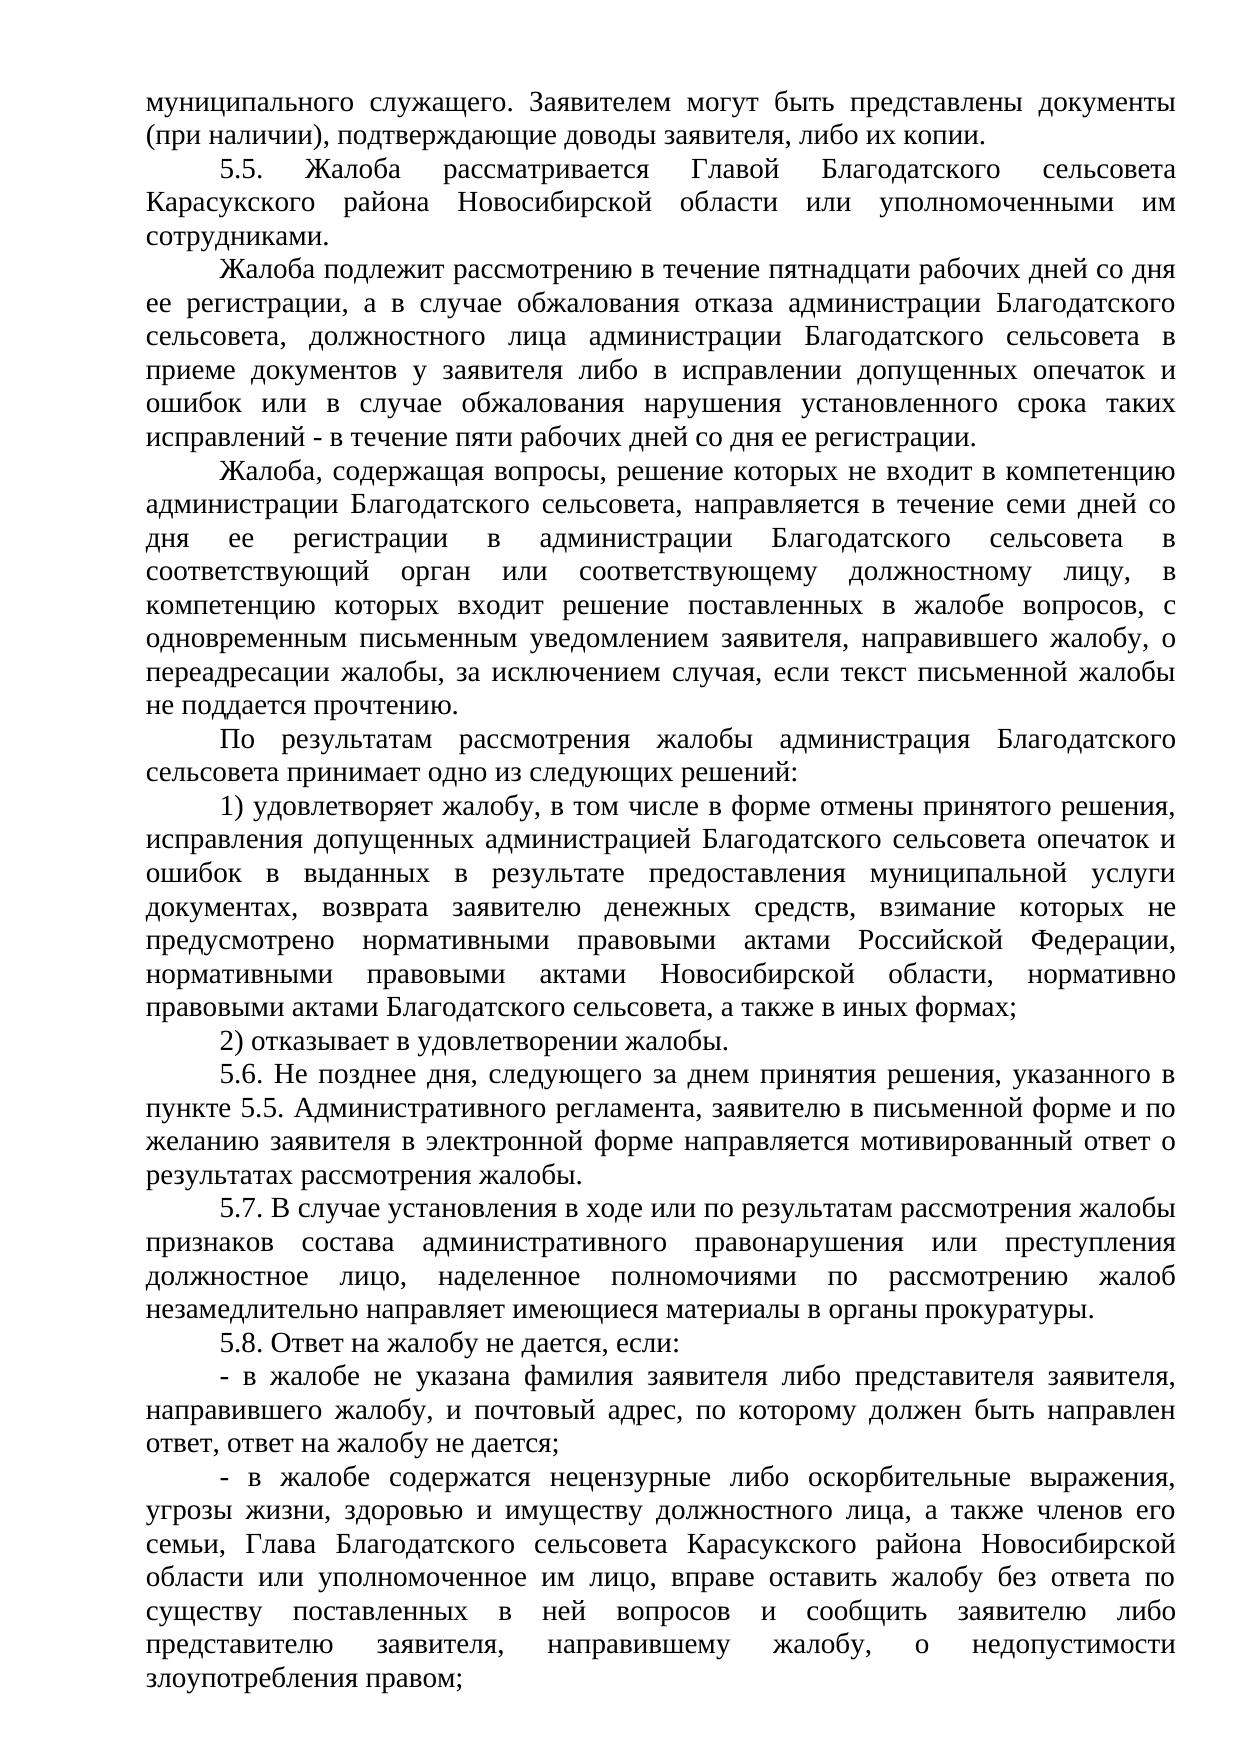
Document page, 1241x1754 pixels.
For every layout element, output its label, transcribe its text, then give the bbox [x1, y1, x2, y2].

text 5.7. В случае установления в ходе или по результатам рассмотрения жалобы признаков состава административного правонарушения или преступления должностное лицо, наделенное полномочиями по рассмотрению жалоб незамедлительно направляет имеющиеся материалы в органы прокуратуры. [146, 1191, 1177, 1325]
text По результатам рассмотрения жалобы администрация Благодатского сельсовета принимает одно из следующих решений: [146, 721, 1177, 788]
text 5.6. Не позднее дня, следующего за днем принятия решения, указанного в пункте 5.5. Административного регламента, заявителю в письменной форме и по желанию заявителя в электронной форме направляется мотивированный ответ о результатах рассмотрения жалобы. [146, 1056, 1177, 1191]
text - в жалобе содержатся нецензурные либо оскорбительные выражения, угрозы жизни, здоровью и имуществу должностного лица, а также членов его семьи, Глава Благодатского сельсовета Карасукского района Новосибирской области или уполномоченное им лицо, вправе оставить жалобу без ответа по существу поставленных в ней вопросов и сообщить заявителю либо представителю заявителя, направившему жалобу, о недопустимости злоупотребления правом; [146, 1459, 1177, 1694]
text - в жалобе не указана фамилия заявителя либо представителя заявителя, направившего жалобу, и почтовый адрес, по которому должен быть направлен ответ, ответ на жалобу не дается; [146, 1358, 1177, 1459]
text Жалоба подлежит рассмотрению в течение пятнадцати рабочих дней со дня ее регистрации, а в случае обжалования отказа администрации Благодатского сельсовета, должностного лица администрации Благодатского сельсовета в приеме документов у заявителя либо в исправлении допущенных опечаток и ошибок или в случае обжалования нарушения установленного срока таких исправлений - в течение пяти рабочих дней со дня ее регистрации. [146, 251, 1177, 453]
text 5.8. Ответ на жалобу не дается, если: [146, 1325, 1177, 1358]
text Жалоба, содержащая вопросы, решение которых не входит в компетенцию администрации Благодатского сельсовета, направляется в течение семи дней со дня ее регистрации в администрации Благодатского сельсовета в соответствующий орган или соответствующему должностному лицу, в компетенцию которых входит решение поставленных в жалобе вопросов, с одновременным письменным уведомлением заявителя, направившего жалобу, о переадресации жалобы, за исключением случая, если текст письменной жалобы не поддается прочтению. [146, 453, 1177, 721]
text 5.5. Жалоба рассматривается Главой Благодатского сельсовета Карасукского района Новосибирской области или уполномоченными им сотрудниками. [146, 151, 1177, 251]
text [146, 84, 1177, 151]
text 1) удовлетворяет жалобу, в том числе в форме отмены принятого решения, исправления допущенных администрацией Благодатского сельсовета опечаток и ошибок в выданных в результате предоставления муниципальной услуги документах, возврата заявителю денежных средств, взимание которых не предусмотрено нормативными правовыми актами Российской Федерации, нормативными правовыми актами Новосибирской области, нормативно правовыми актами Благодатского сельсовета, а также в иных формах; [146, 788, 1177, 1023]
text 2) отказывает в удовлетворении жалобы. [219, 1023, 1177, 1056]
